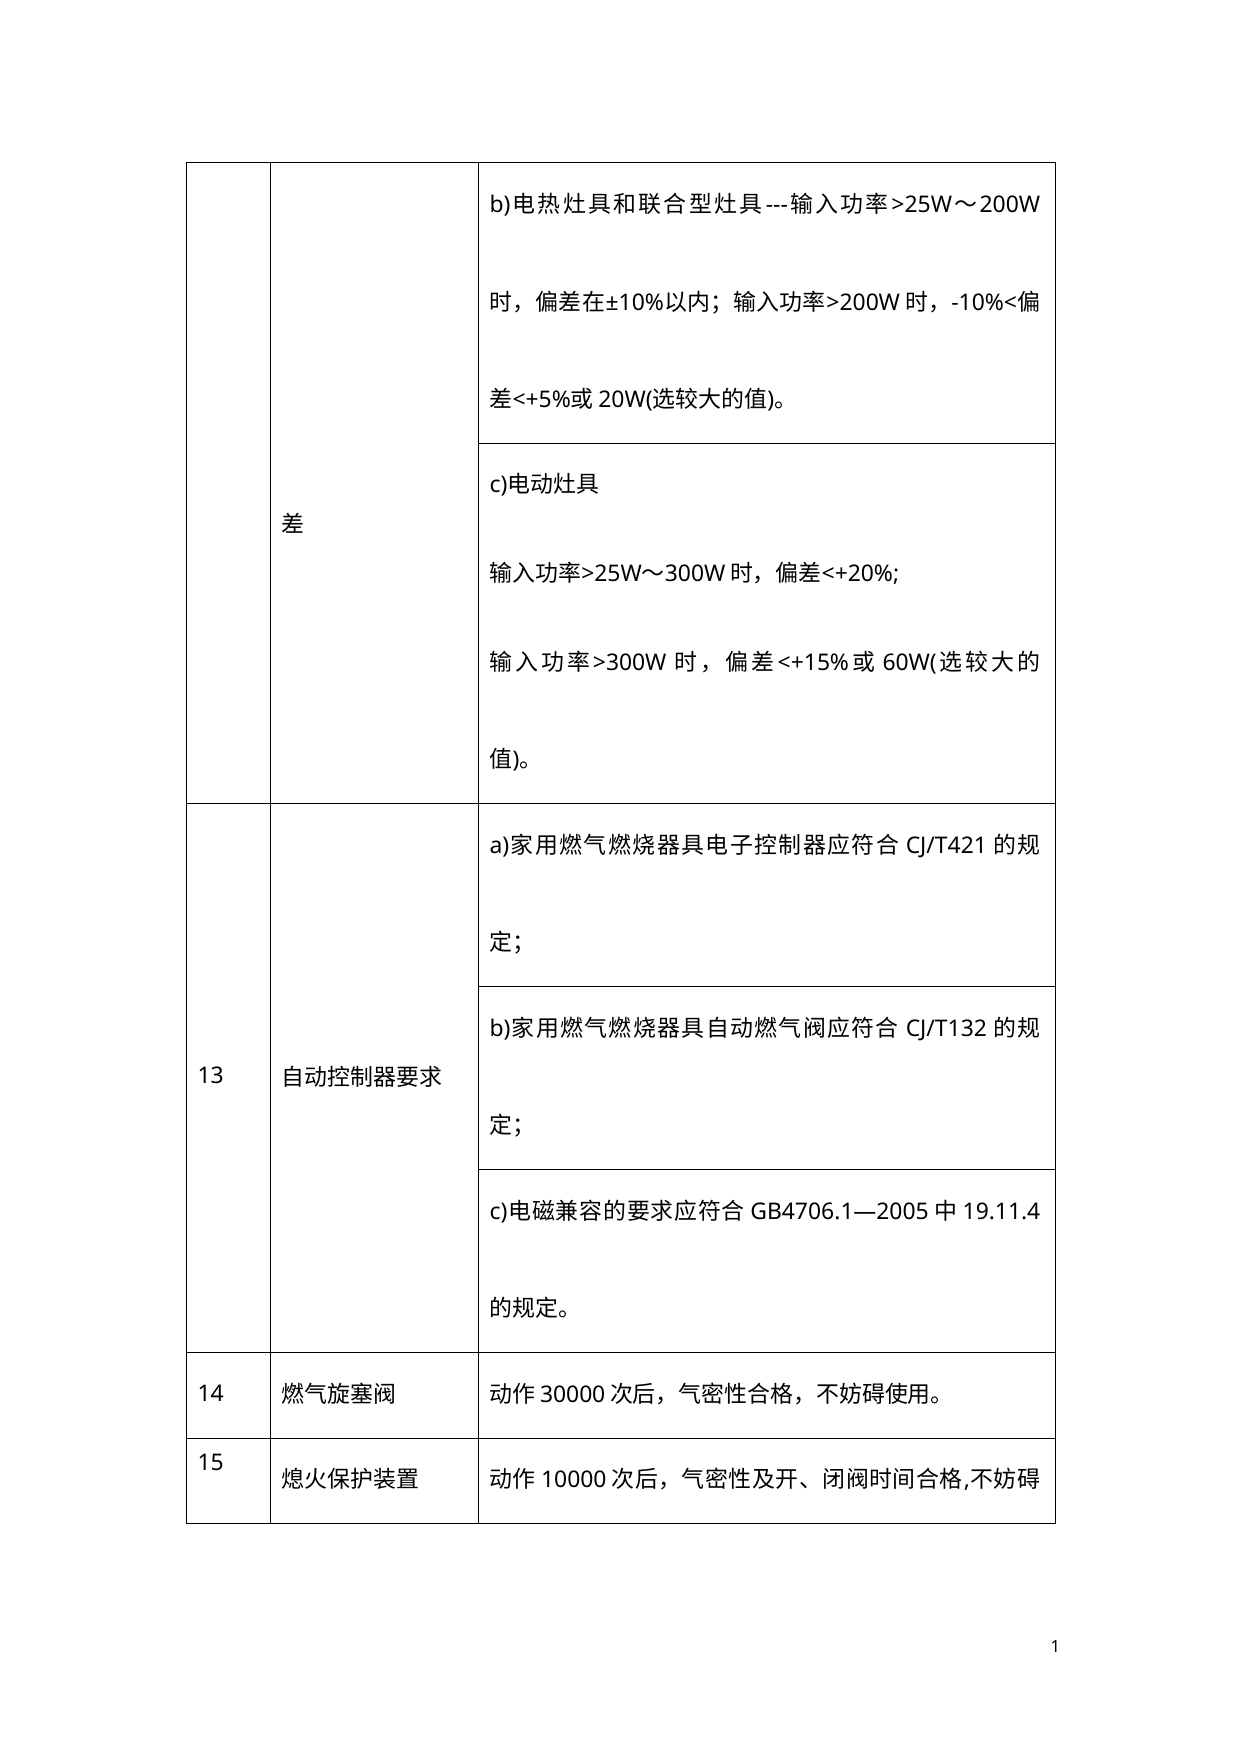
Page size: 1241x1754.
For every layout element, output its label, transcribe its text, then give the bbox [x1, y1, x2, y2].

table_cell 15 [187, 1439, 270, 1523]
table_cell 自动控制器要求 [271, 804, 478, 1352]
table_cell 熄火保护装置 [271, 1439, 478, 1523]
table_cell 动作30000次后，气密性合格，不妨碍使用。 [479, 1353, 1055, 1437]
table_cell 14 [187, 1353, 270, 1437]
table_cell b)电热灶具和联合型灶具---输入功率>25W～200W时，偏差在±10%以内；输入功率>200W时，-10%<偏差<+5%或20W(选较大的值)。 [479, 163, 1055, 442]
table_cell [479, 1439, 1055, 1523]
table_cell c)电磁兼容的要求应符合GB4706.1—2005中19.11.4的规定。 [479, 1170, 1055, 1352]
table_cell 13 [187, 804, 270, 1352]
table_cell a)家用燃气燃烧器具电子控制器应符合CJ/T421的规定； [479, 804, 1055, 986]
table_cell b)家用燃气燃烧器具自动燃气阀应符合CJ/T132的规定； [479, 987, 1055, 1169]
table_cell 燃气旋塞阀 [271, 1353, 478, 1437]
table_cell c)电动灶具 输入功率>25W～300W时，偏差<+20%; 输入功率>300W时，偏差<+15%或60W(选较大的值)。 [479, 444, 1055, 803]
